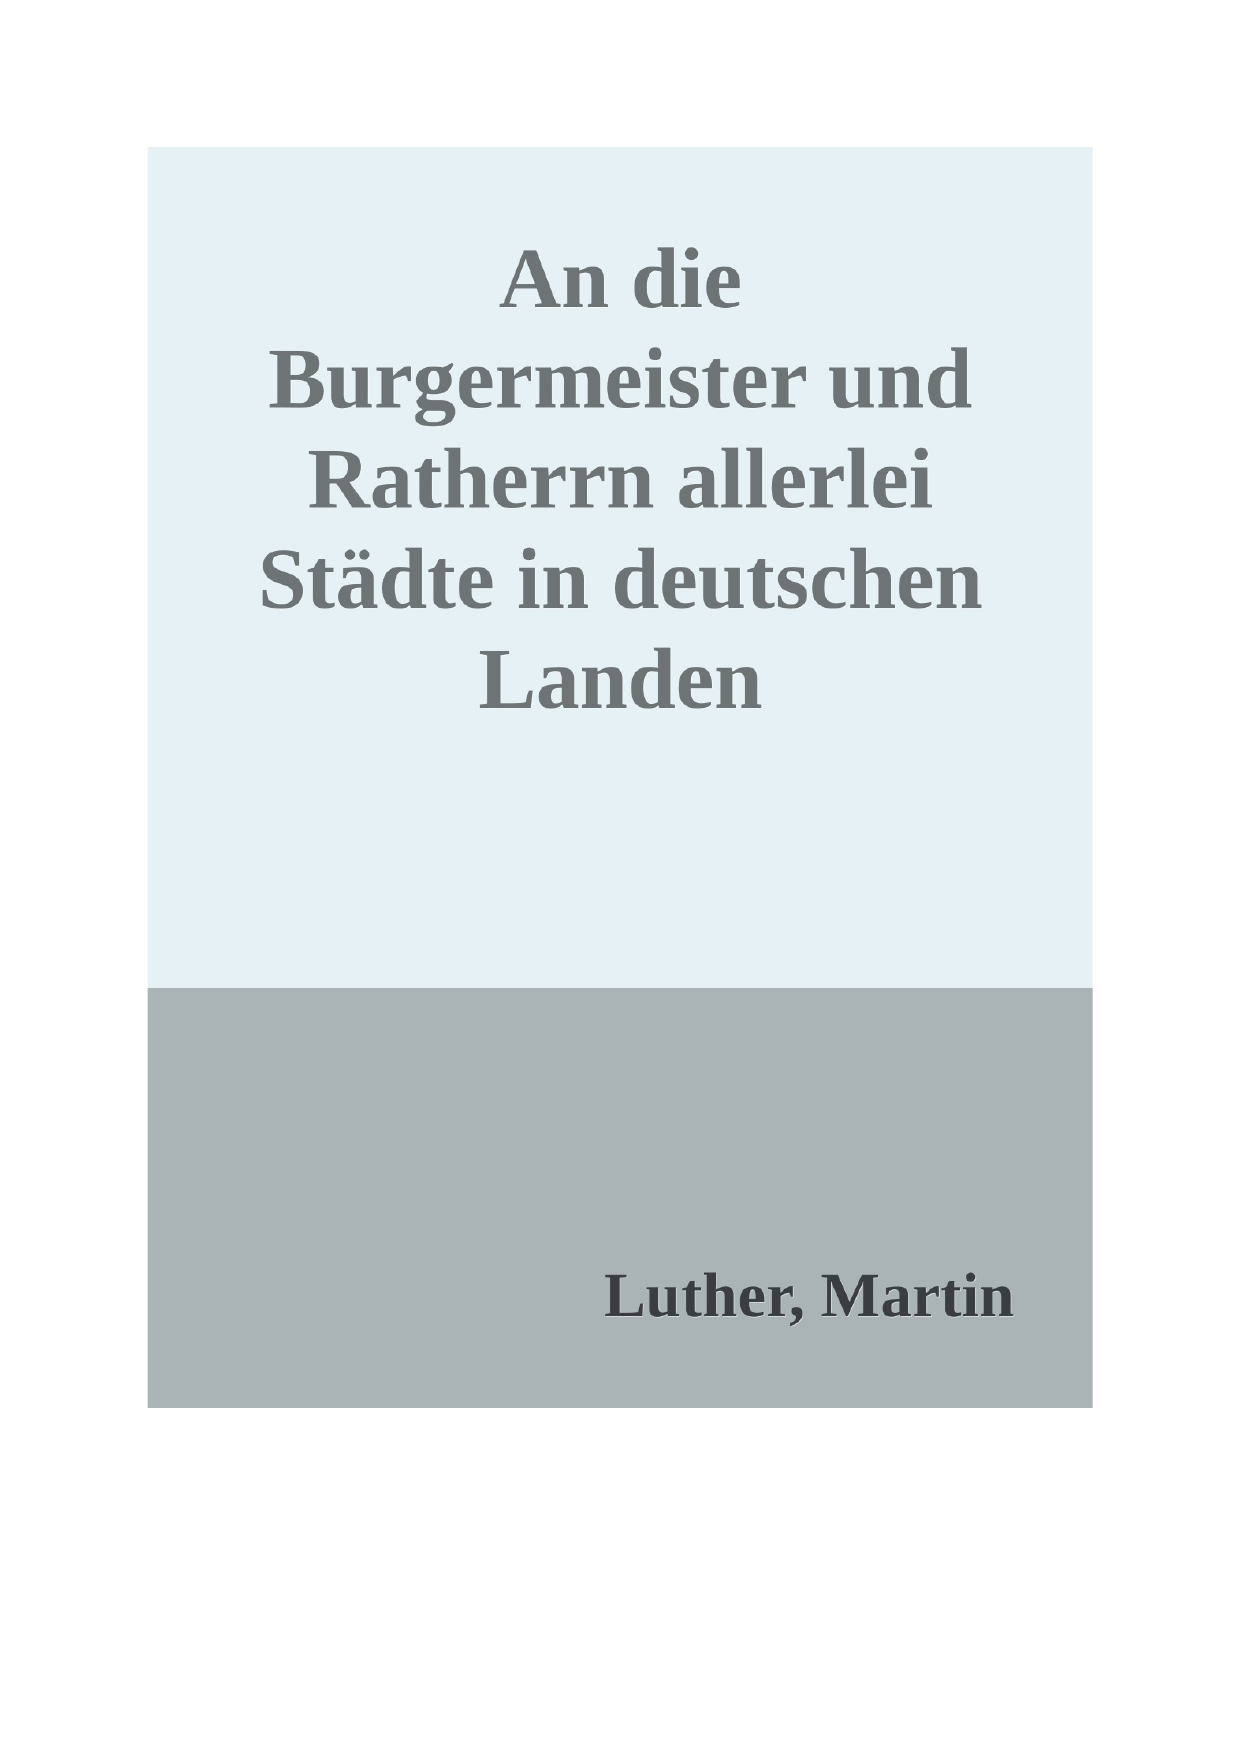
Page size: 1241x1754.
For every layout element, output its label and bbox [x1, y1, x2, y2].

picture [147, 147, 1093, 1408]
